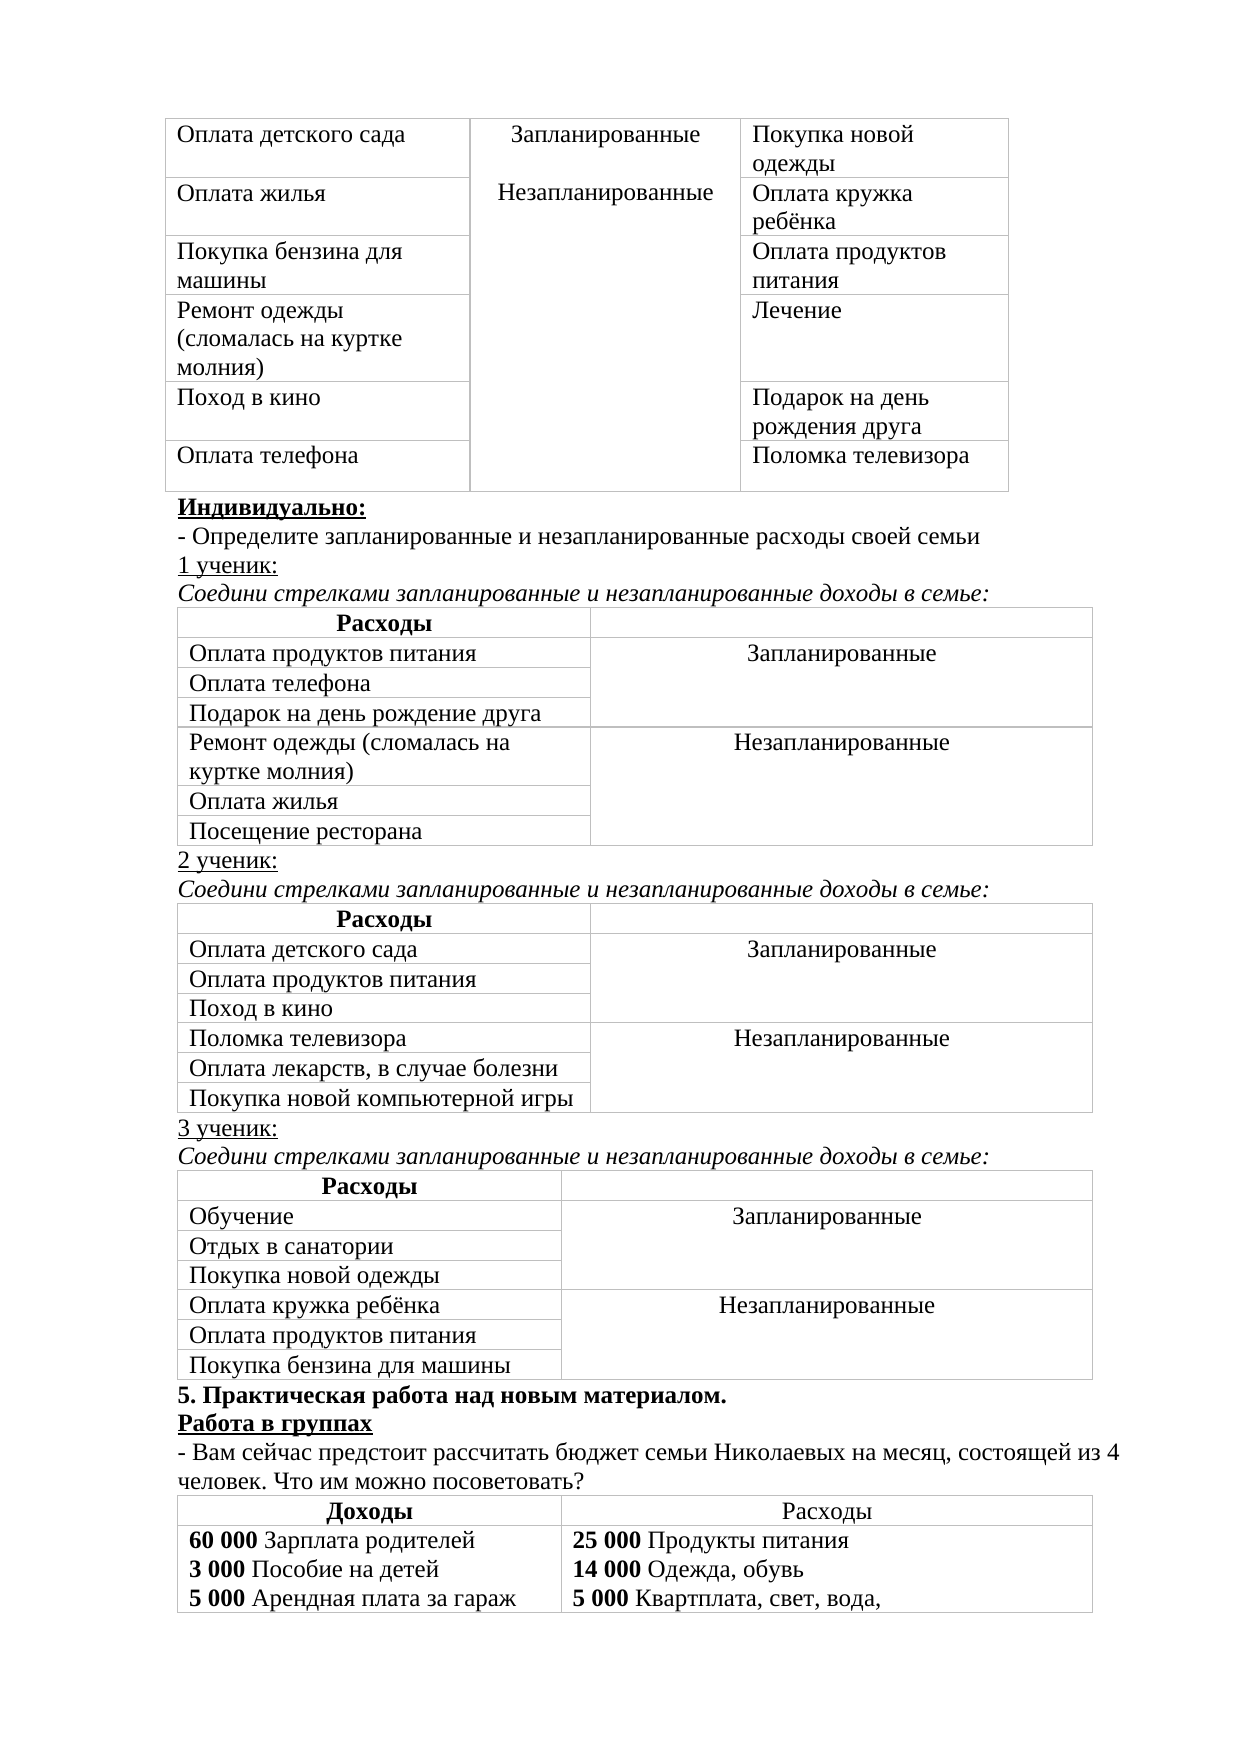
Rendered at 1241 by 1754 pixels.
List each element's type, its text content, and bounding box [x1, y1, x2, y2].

table_cell Оплата детского сада [178, 934, 590, 963]
text 3 ученик: [177, 1113, 1152, 1141]
table_cell Покупка бензина для машины [166, 236, 469, 294]
table_cell Отдых в санатории [178, 1231, 561, 1259]
table_cell Лечение [741, 295, 1008, 381]
table_cell Оплата жилья [178, 786, 590, 815]
table_cell Запланированные [591, 934, 1092, 1022]
text Индивидуально: [177, 147, 1152, 521]
table_header Расходы [178, 1171, 561, 1200]
table_header Оплата детского сада [166, 119, 469, 177]
table_cell Незапланированные [591, 728, 1092, 844]
table_cell Подарок на день рождение друга [178, 698, 590, 726]
text 2 ученик: [177, 846, 1152, 874]
table_cell Оплата кружка ребёнка [178, 1290, 561, 1319]
table_header Расходы [562, 1496, 1092, 1524]
table_cell Покупка новой компьютерной игры [178, 1083, 590, 1112]
table_cell Обучение [178, 1201, 561, 1230]
table_cell Оплата телефона [178, 668, 590, 697]
table_header Запланированные Незапланированные [471, 119, 740, 491]
table_cell Оплата телефона [166, 441, 469, 491]
table_cell Поломка телевизора [178, 1023, 590, 1052]
table_cell Ремонт одежды (сломалась на куртке молния) [178, 728, 590, 785]
text Соедини стрелками запланированные и незапланированные доходы в семье: [177, 578, 1152, 607]
table_cell Оплата лекарств, в случае болезни [178, 1053, 590, 1082]
text Работа в группах [177, 1408, 1152, 1437]
text Соедини стрелками запланированные и незапланированные доходы в семье: [177, 874, 1152, 903]
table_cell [562, 1526, 1092, 1612]
table_cell Покупка бензина для машины [178, 1350, 561, 1379]
table_header [591, 904, 1092, 933]
table_header Расходы [178, 608, 590, 637]
table_header Доходы [178, 1496, 561, 1524]
text - Определите запланированные и незапланированные расходы своей семьи [177, 521, 1152, 550]
text 1 ученик: [177, 550, 1152, 578]
table_cell Запланированные [591, 638, 1092, 726]
table_cell Незапланированные [562, 1290, 1092, 1379]
table_cell Ремонт одежды (сломалась на куртке молния) [166, 295, 469, 381]
table_cell Оплата продуктов питания [178, 1320, 561, 1349]
table_cell Оплата кружка ребёнка [741, 178, 1008, 235]
table_cell Запланированные [562, 1201, 1092, 1289]
table_cell Оплата жилья [166, 178, 469, 235]
table_cell Поход в кино [178, 994, 590, 1022]
table_header Покупка новой одежды [741, 119, 1008, 177]
table_cell Подарок на день рождения друга [741, 382, 1008, 439]
table_cell Незапланированные [591, 1023, 1092, 1112]
text Соедини стрелками запланированные и незапланированные доходы в семье: [177, 1141, 1152, 1170]
table_cell Оплата продуктов питания [178, 964, 590, 992]
table_cell Оплата продуктов питания [741, 236, 1008, 294]
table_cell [178, 1526, 561, 1612]
table_cell Поход в кино [166, 382, 469, 439]
text 5. Практическая работа над новым материалом. [177, 1380, 1152, 1408]
table_cell Поломка телевизора [741, 441, 1008, 491]
table_header [562, 1171, 1092, 1200]
table_cell Оплата продуктов питания [178, 638, 590, 667]
table_header Расходы [178, 904, 590, 933]
table_header [591, 608, 1092, 637]
text - Вам сейчас предстоит рассчитать бюджет семьи Николаевых на месяц, состоящей из 4 человек. Что им можно посоветовать? [177, 1437, 1152, 1495]
table_cell Посещение ресторана [178, 816, 590, 844]
table_cell Покупка новой одежды [178, 1261, 561, 1289]
